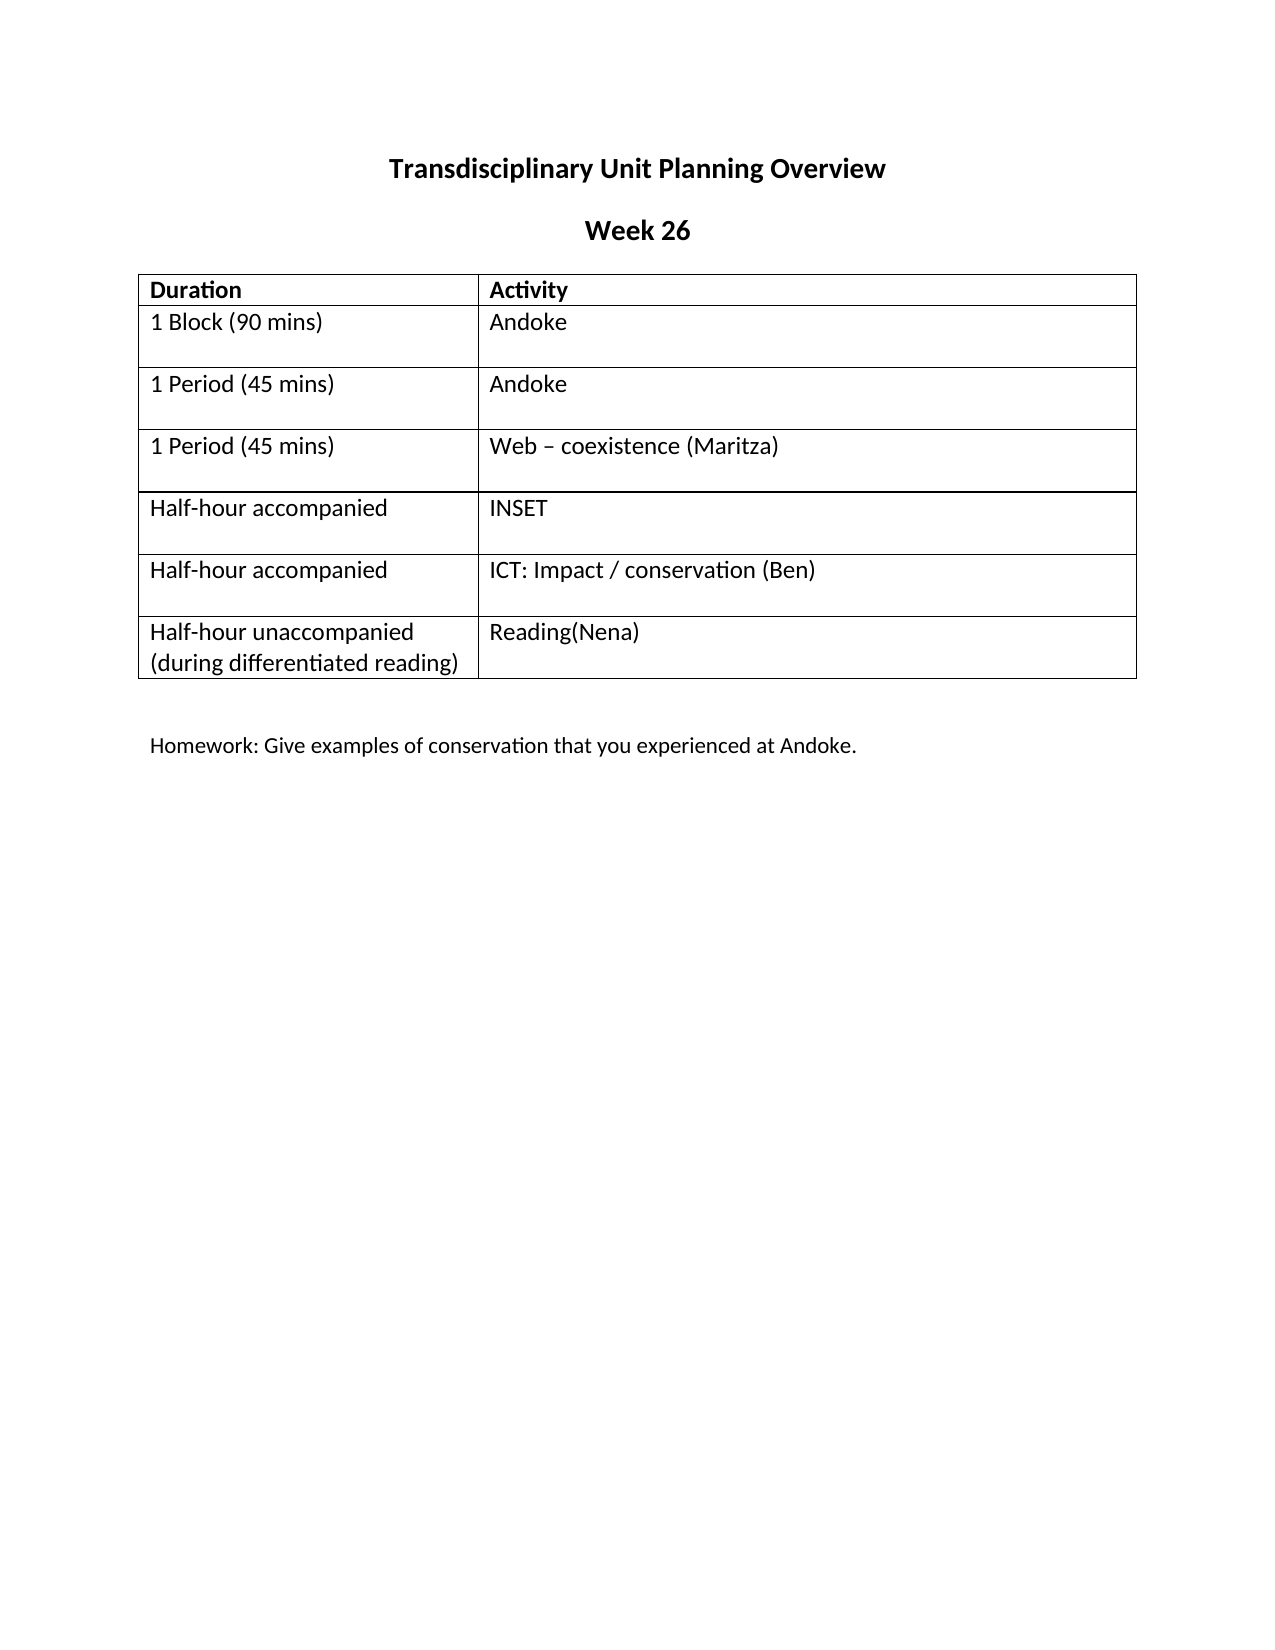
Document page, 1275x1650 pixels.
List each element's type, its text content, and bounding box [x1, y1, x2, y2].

table_cell Andoke [479, 306, 1136, 367]
table_header Duration [139, 275, 478, 305]
text Transdisciplinary Unit Planning Overview [150, 150, 1125, 186]
table_cell Web – coexistence (Maritza) [479, 430, 1136, 491]
table_cell ICT: Impact / conservation (Ben) [479, 555, 1136, 616]
table_cell Half-hour accompanied [139, 493, 478, 553]
text Homework: Give examples of conservation that you experienced at Andoke. [150, 732, 1125, 760]
table_cell Half-hour accompanied [139, 555, 478, 616]
table_cell Half-hour unaccompanied (during differentiated reading) [139, 617, 478, 678]
table_header Activity [479, 275, 1136, 305]
table_cell 1 Block (90 mins) [139, 306, 478, 367]
text Week 26 [150, 212, 1125, 247]
table_cell 1 Period (45 mins) [139, 430, 478, 491]
table_cell INSET [479, 493, 1136, 553]
table_cell Andoke [479, 368, 1136, 429]
table_cell Reading(Nena) [479, 617, 1136, 678]
table_cell 1 Period (45 mins) [139, 368, 478, 429]
